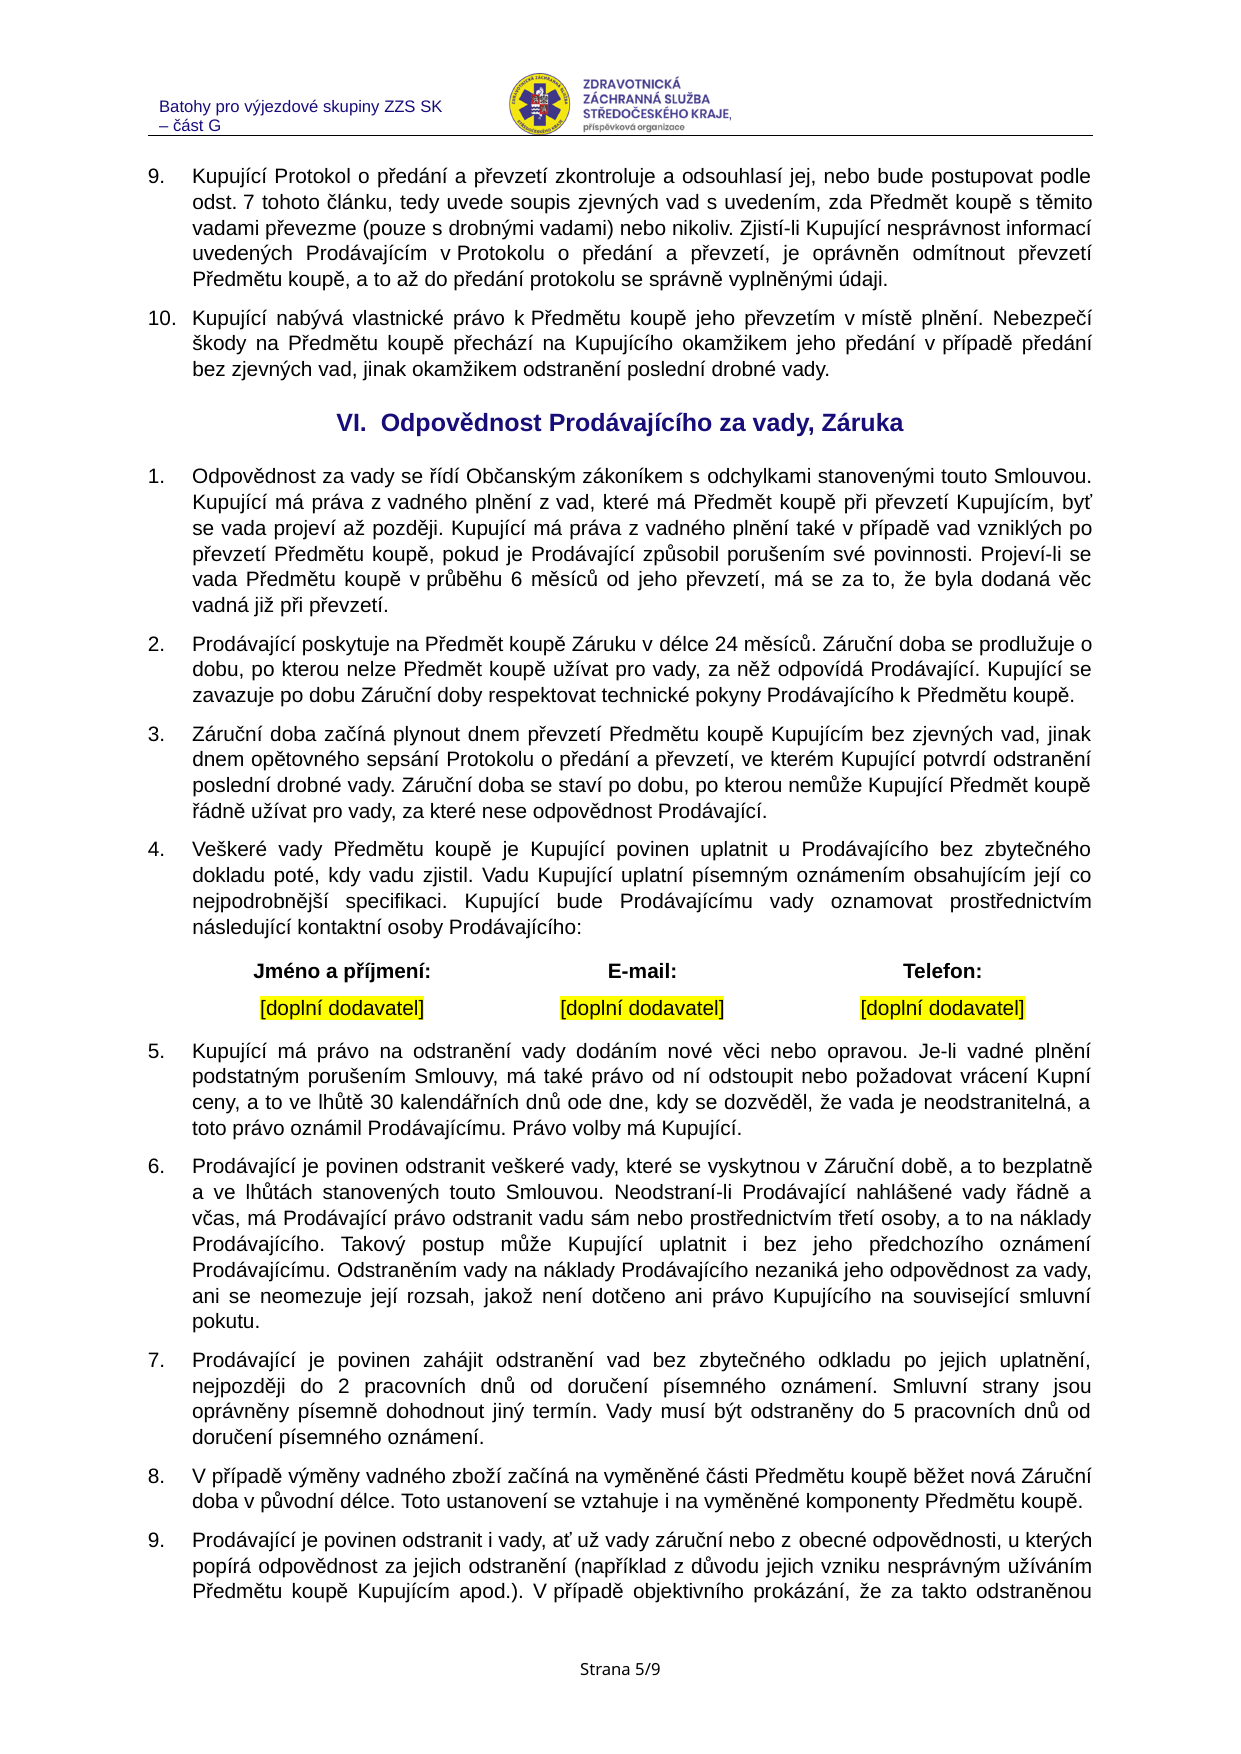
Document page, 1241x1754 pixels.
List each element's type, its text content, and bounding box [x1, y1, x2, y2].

text Prodávající je povinen odstranit veškeré vady, které se vyskytnou v Záruční době, a to bezplatně a ve lhůtách stanovených touto Smlouvou. Neodstraní-li Prodávající nahlášené vady řádně a včas, má Prodávající právo odstranit vadu sám nebo prostřednictvím třetí osoby, a to na náklady Prodávajícího. Takový postup může Kupující uplatnit i bez jeho předchozího oznámení Prodávajícímu. Odstraněním vady na náklady Prodávajícího nezaniká jeho odpovědnost za vady, ani se neomezuje její rozsah, jakož není dotčeno ani právo Kupujícího na související smluvní pokutu. [148, 1154, 1093, 1333]
table_cell [doplní dodavatel] [192, 990, 492, 1026]
table_header Jméno a příjmení: [192, 953, 492, 989]
text V případě výměny vadného zboží začíná na vyměněné části Předmětu koupě běžet nová Záruční doba v původní délce. Toto ustanovení se vztahuje i na vyměněné komponenty Předmětu koupě. [148, 1463, 1093, 1513]
text Prodávající poskytuje na Předmět koupě Záruku v délce 24 měsíců. Záruční doba se prodlužuje o dobu, po kterou nelze Předmět koupě užívat pro vady, za něž odpovídá Prodávající. Kupující se zavazuje po dobu Záruční doby respektovat technické pokyny Prodávajícího k Předmětu koupě. [148, 631, 1093, 707]
picture [509, 73, 731, 135]
text Kupující má právo na odstranění vady dodáním nové věci nebo opravou. Je-li vadné plnění podstatným porušením Smlouvy, má také právo od ní odstoupit nebo požadovat vrácení Kupní ceny, a to ve lhůtě 30 kalendářních dnů ode dne, kdy se dozvěděl, že vada je neodstranitelná, a toto právo oznámil Prodávajícímu. Právo volby má Kupující. [148, 1038, 1093, 1140]
text Odpovědnost Prodávajícího za vady, Záruka [148, 408, 1093, 437]
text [148, 1528, 1093, 1603]
text Kupující Protokol o předání a převzetí zkontroluje a odsouhlasí jej, nebo bude postupovat podle odst. 7 tohoto článku, tedy uvede soupis zjevných vad s uvedením, zda Předmět koupě s těmito vadami převezme (pouze s drobnými vadami) nebo nikoliv. Zjistí-li Kupující nesprávnost informací uvedených Prodávajícím v Protokolu o předání a převzetí, je oprávněn odmítnout převzetí Předmětu koupě, a to až do předání protokolu se správně vyplněnými údaji. [148, 164, 1093, 291]
table_cell [doplní dodavatel] [793, 990, 1093, 1026]
text Prodávající je povinen zahájit odstranění vad bez zbytečného odkladu po jejich uplatnění, nejpozději do 2 pracovních dnů od doručení písemného oznámení. Smluvní strany jsou oprávněny písemně dohodnout jiný termín. Vady musí být odstraněny do 5 pracovních dnů od doručení písemného oznámení. [148, 1348, 1093, 1449]
table_header Telefon: [793, 953, 1093, 989]
text Záruční doba začíná plynout dnem převzetí Předmětu koupě Kupujícím bez zjevných vad, jinak dnem opětovného sepsání Protokolu o předání a převzetí, ve kterém Kupující potvrdí odstranění poslední drobné vady. Záruční doba se staví po dobu, po kterou nemůže Kupující Předmět koupě řádně užívat pro vady, za které nese odpovědnost Prodávající. [148, 721, 1093, 823]
table_header E-mail: [492, 953, 792, 989]
text Kupující nabývá vlastnické právo k Předmětu koupě jeho převzetím v místě plnění. Nebezpečí škody na Předmětu koupě přechází na Kupujícího okamžikem jeho předání v případě předání bez zjevných vad, jinak okamžikem odstranění poslední drobné vady. [148, 305, 1093, 381]
text Veškeré vady Předmětu koupě je Kupující povinen uplatnit u Prodávajícího bez zbytečného dokladu poté, kdy vadu zjistil. Vadu Kupující uplatní písemným oznámením obsahujícím její co nejpodrobnější specifikaci. Kupující bude Prodávajícímu vady oznamovat prostřednictvím následující kontaktní osoby Prodávajícího: [148, 837, 1093, 939]
table_cell [doplní dodavatel] [492, 990, 792, 1026]
text Odpovědnost za vady se řídí Občanským zákoníkem s odchylkami stanovenými touto Smlouvou. Kupující má práva z vadného plnění z vad, které má Předmět koupě při převzetí Kupujícím, byť se vada projeví až později. Kupující má práva z vadného plnění také v případě vad vzniklých po převzetí Předmětu koupě, pokud je Prodávající způsobil porušením své povinnosti. Projeví-li se vada Předmětu koupě v průběhu 6 měsíců od jeho převzetí, má se za to, že byla dodaná věc vadná již při převzetí. [148, 464, 1093, 617]
